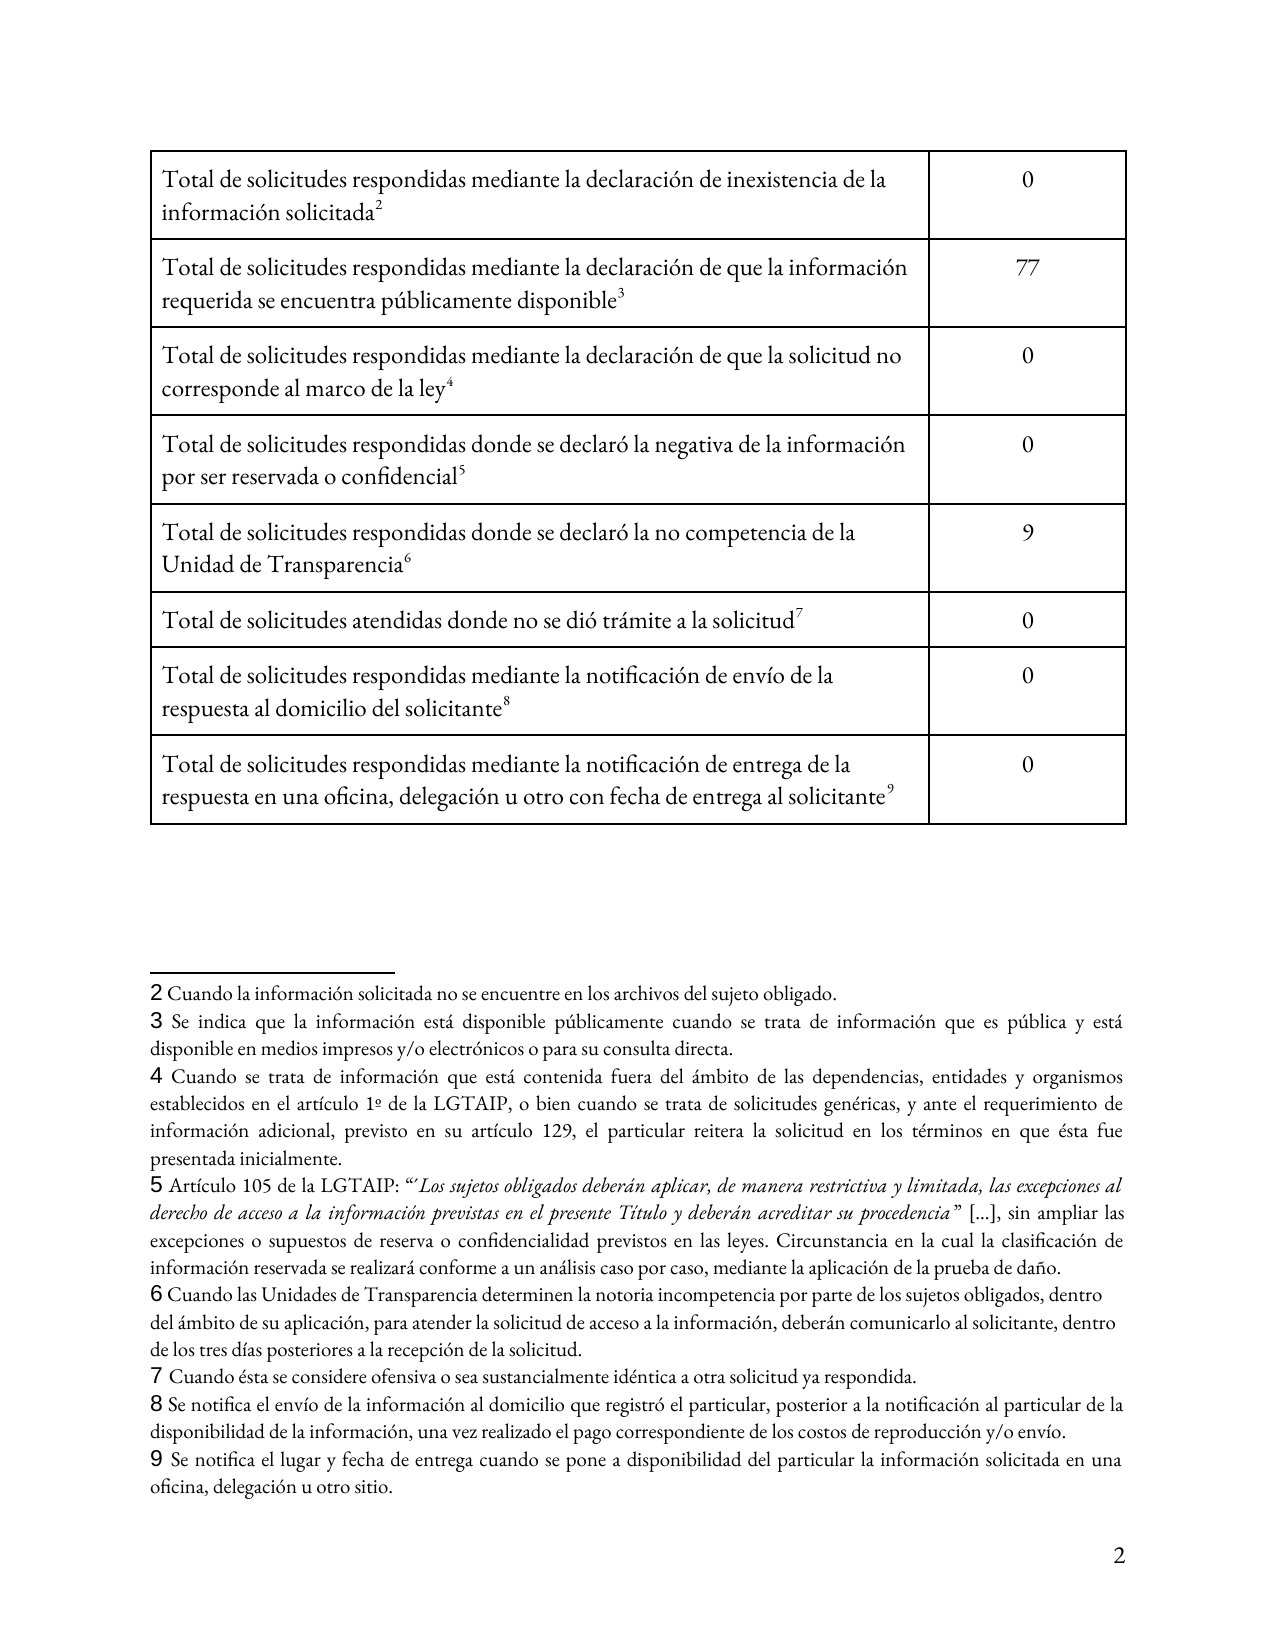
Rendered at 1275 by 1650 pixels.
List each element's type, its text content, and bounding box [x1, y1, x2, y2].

table_cell 0 [930, 736, 1125, 822]
table_cell Total de solicitudes respondidas mediante la declaración de que la información requerida se encuentra públicamente disponible [152, 240, 928, 326]
table_cell Total de solicitudes respondidas mediante la declaración de inexistencia de la información solicitada [152, 152, 928, 238]
table_cell Total de solicitudes respondidas donde se declaró la no competencia de la Unidad de Transparencia [152, 505, 928, 591]
table_cell 0 [930, 648, 1125, 734]
table_cell Total de solicitudes respondidas mediante la notificación de envío de la respuesta al domicilio del solicitante [152, 648, 928, 734]
table_cell 77 [930, 240, 1125, 326]
table_cell Total de solicitudes respondidas mediante la declaración de que la solicitud no corresponde al marco de la ley [152, 328, 928, 414]
table_cell 0 [930, 328, 1125, 414]
table_cell Total de solicitudes respondidas mediante la notificación de entrega de la respuesta en una oficina, delegación u otro con fecha de entrega al solicitante [152, 736, 928, 822]
table_cell 0 [930, 593, 1125, 646]
table_cell 0 [930, 152, 1125, 238]
table_cell Total de solicitudes atendidas donde no se dió trámite a la solicitud [152, 593, 928, 646]
table_cell 0 [930, 416, 1125, 502]
table_cell Total de solicitudes respondidas donde se declaró la negativa de la información por ser reservada o confidencial [152, 416, 928, 502]
table_cell 9 [930, 505, 1125, 591]
